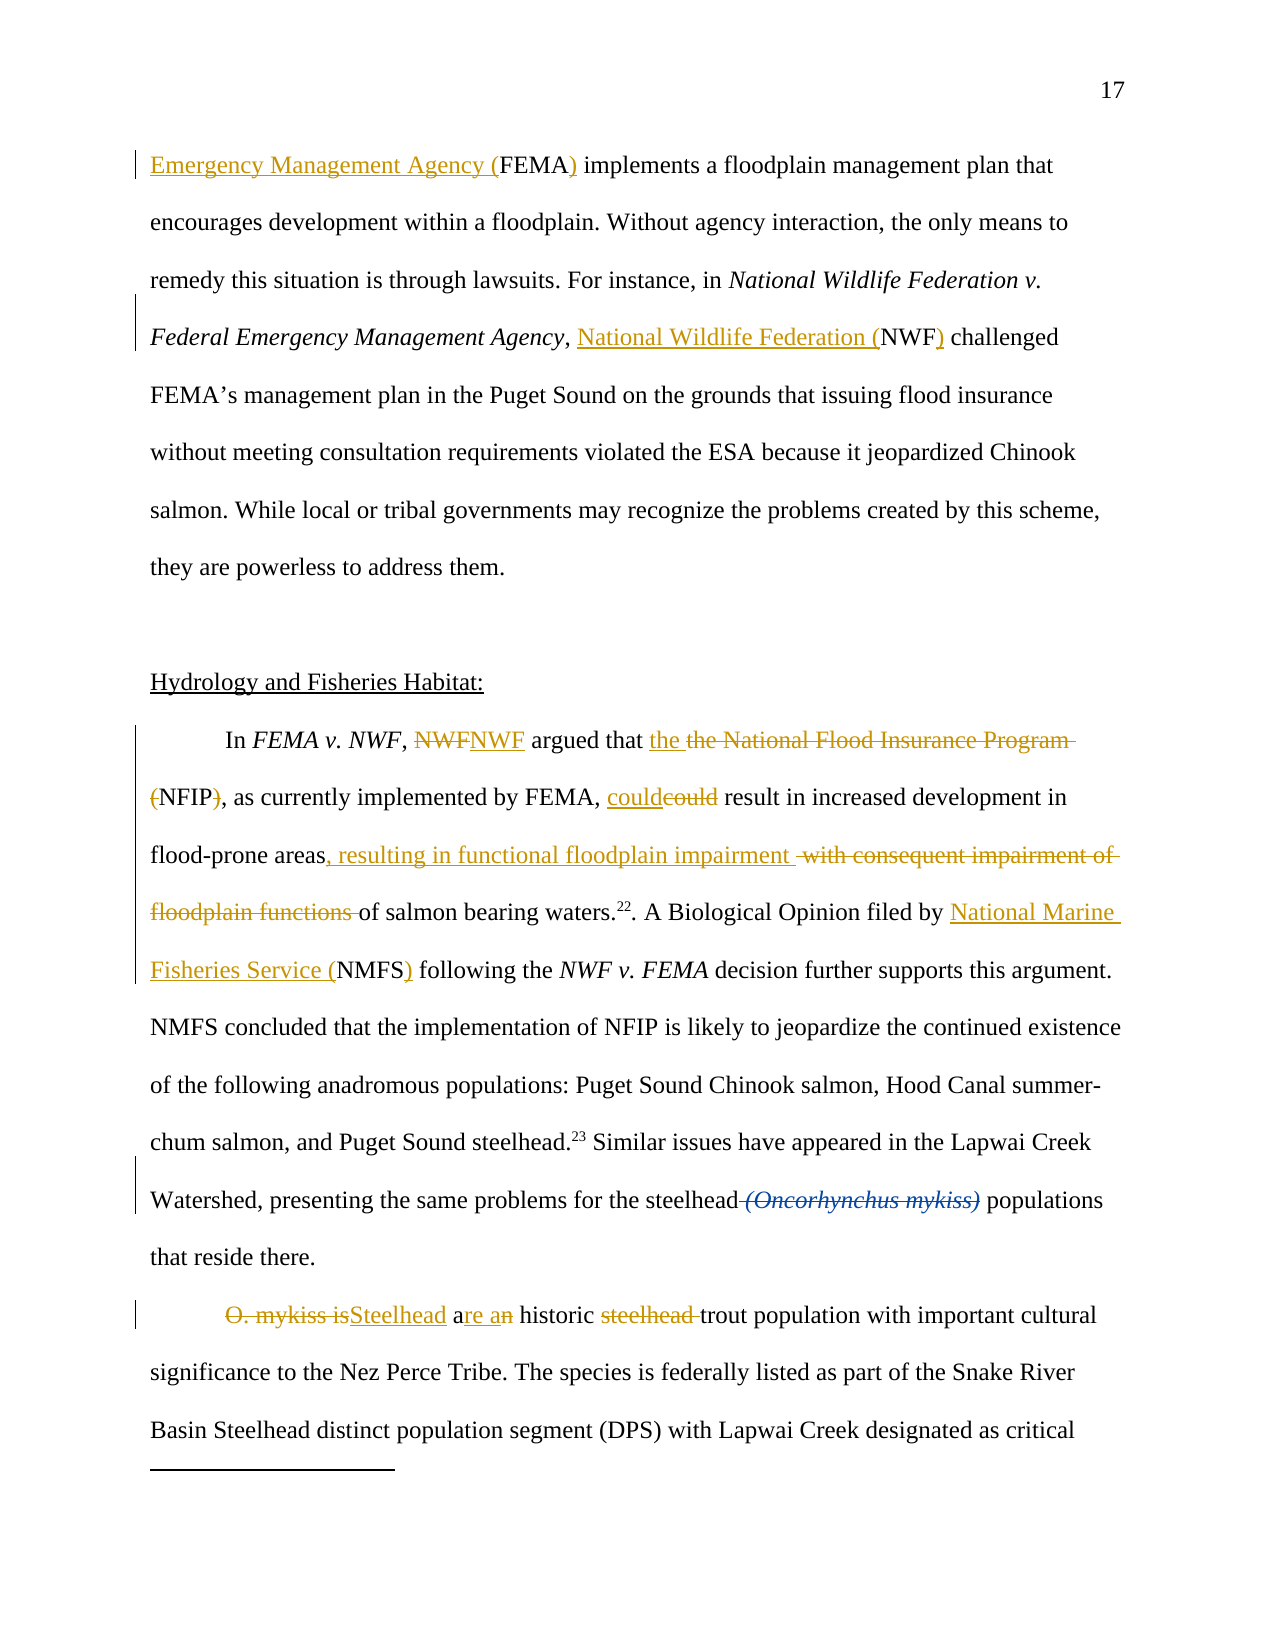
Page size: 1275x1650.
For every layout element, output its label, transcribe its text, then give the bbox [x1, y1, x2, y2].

text In FEMA v. NWF, argued that NFIP, as currently implemented by FEMA, result in increased development in flood-prone areasof salmon bearing waters.22. A Biological Opinion filed by NMFS following the NWF v. FEMA decision further supports this argument. NMFS concluded that the implementation of NFIP is likely to jeopardize the continued existence of the following anadromous populations: Puget Sound Chinook salmon, Hood Canal summer-chum salmon, and Puget Sound steelhead.23 Similar issues have appeared in the Lapwai Creek Watershed, presenting the same problems for the steelhead populations that reside there. [150, 725, 1125, 1271]
text Hydrology and Fisheries Habitat: [150, 667, 1125, 696]
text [150, 150, 1125, 581]
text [150, 1300, 1125, 1444]
